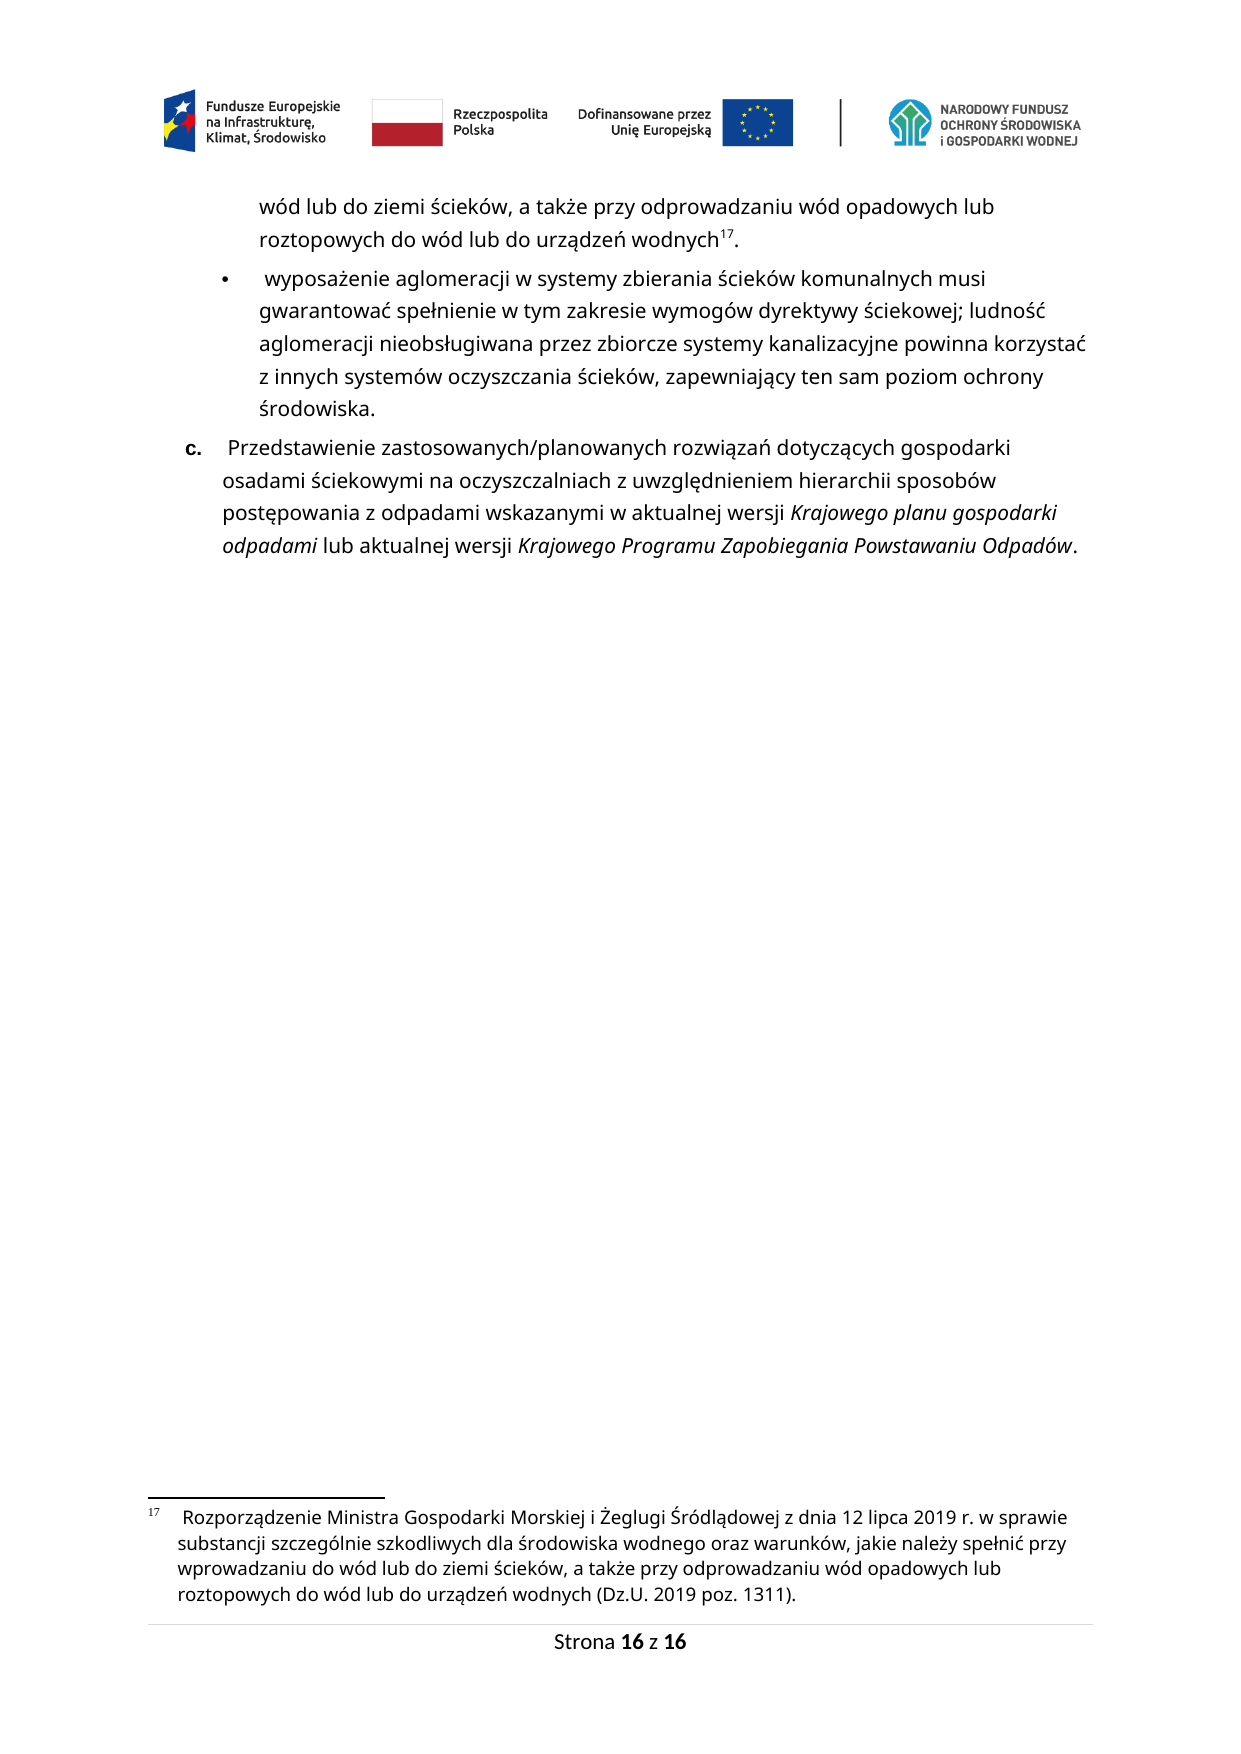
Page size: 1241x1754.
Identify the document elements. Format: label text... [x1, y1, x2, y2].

list Przedstawienie zastosowanych/planowanych rozwiązań dotyczących gospodarki osadami ściekowymi na oczyszczalniach z uwzględnieniem hierarchii sposobów postępowania z odpadami wskazanymi w aktualnej wersji Krajowego planu gospodarki odpadami lub aktualnej wersji Krajowego Programu Zapobiegania Powstawaniu Odpadów. [185, 433, 1093, 559]
list wyposażenie aglomeracji w systemy zbierania ścieków komunalnych musi gwarantować spełnienie w tym zakresie wymogów dyrektywy ściekowej; ludność aglomeracji nieobsługiwana przez zbiorcze systemy kanalizacyjne powinna korzystać z innych systemów oczyszczania ścieków, zapewniający ten sam poziom ochrony środowiska. [221, 264, 1093, 423]
picture [147, 73, 1093, 168]
